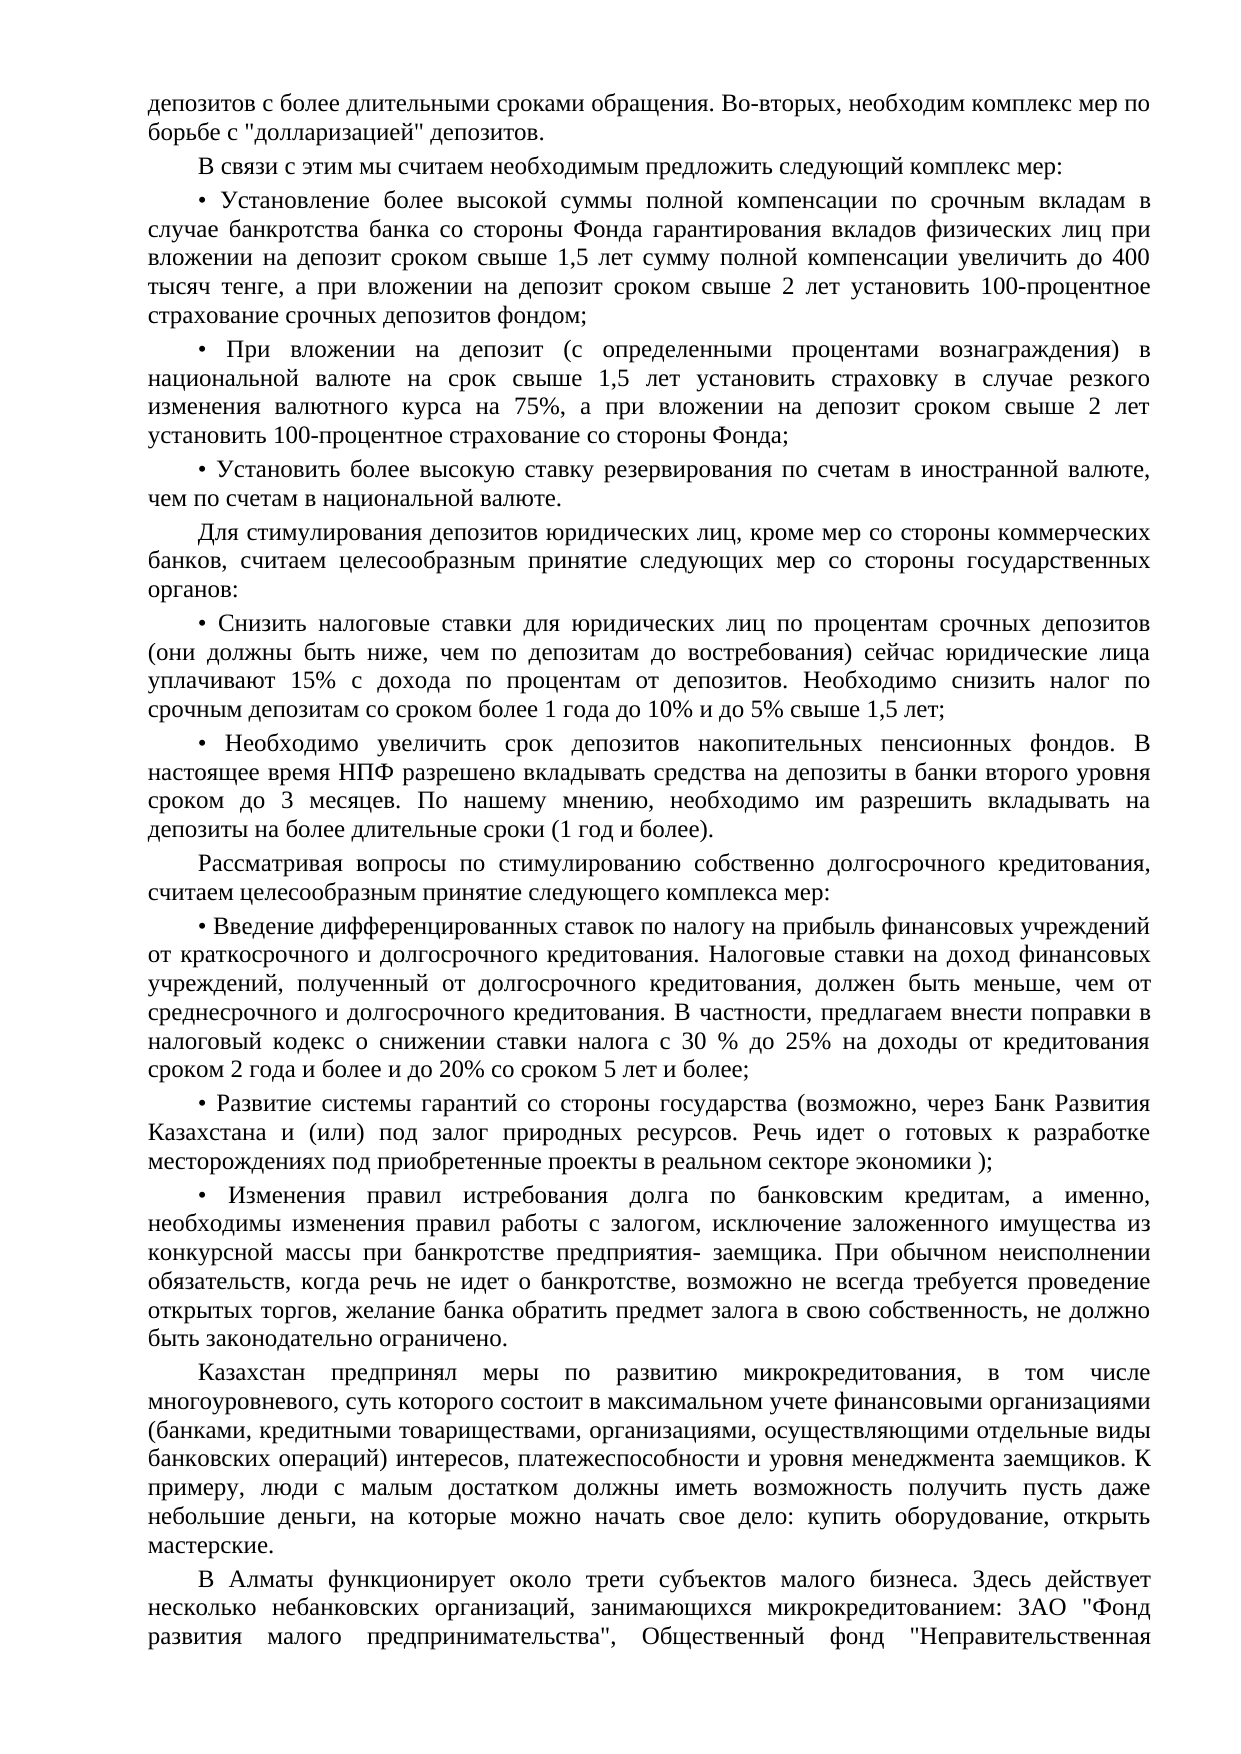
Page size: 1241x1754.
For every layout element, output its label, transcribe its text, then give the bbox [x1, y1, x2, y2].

text • Снизить налоговые ставки для юридических лиц по процентам срочных депозитов (они должны быть ниже, чем по депозитам до востребования) сейчас юридические лица уплачивают 15% с дохода по процентам от депозитов. Необходимо снизить налог по срочным депозитам со сроком более 1 года до 10% и до 5% свыше 1,5 лет; [148, 608, 1152, 723]
text • При вложении на депозит (с определенными процентами вознаграждения) в национальной валюте на срок свыше 1,5 лет установить страховку в случае резкого изменения валютного курса на 75%, а при вложении на депозит сроком свыше 2 лет установить 100-процентное страхование со стороны Фонда; [148, 334, 1152, 449]
text • Необходимо увеличить срок депозитов накопительных пенсионных фондов. В настоящее время НПФ разрешено вкладывать средства на депозиты в банки второго уровня сроком до 3 месяцев. По нашему мнению, необходимо им разрешить вкладывать на депозиты на более длительные сроки (1 год и более). [148, 728, 1152, 843]
text • Введение дифференцированных ставок по налогу на прибыль финансовых учреждений от краткосрочного и долгосрочного кредитования. Налоговые ставки на доход финансовых учреждений, полученный от долгосрочного кредитования, должен быть меньше, чем от среднесрочного и долгосрочного кредитования. В частности, предлагаем внести поправки в налоговый кодекс о снижении ставки налога с 30 % до 25% на доходы от кредитования сроком 2 года и более и до 20% со сроком 5 лет и более; [148, 911, 1152, 1083]
text • Установление более высокой суммы полной компенсации по срочным вкладам в случае банкротства банка со стороны Фонда гарантирования вкладов физических лиц при вложении на депозит сроком свыше 1,5 лет сумму полной компенсации увеличить до 400 тысяч тенге, а при вложении на депозит сроком свыше 2 лет установить 100-процентное страхование срочных депозитов фондом; [148, 185, 1152, 329]
text Казахстан предпринял меры по развитию микрокредитования, в том числе многоуровневого, суть которого состоит в максимальном учете финансовыми организациями (банками, кредитными товариществами, организациями, осуществляющими отдельные виды банковских операций) интересов, платежеспособности и уровня менеджмента заемщиков. К примеру, люди с малым достатком должны иметь возможность получить пусть даже небольшие деньги, на которые можно начать свое дело: купить оборудование, открыть мастерские. [148, 1357, 1152, 1558]
text Для стимулирования депозитов юридических лиц, кроме мер со стороны коммерческих банков, считаем целесообразным принятие следующих мер со стороны государственных органов: [148, 517, 1152, 603]
text В связи с этим мы считаем необходимым предложить следующий комплекс мер: [148, 151, 1152, 180]
text • Развитие системы гарантий со стороны государства (возможно, через Банк Развития Казахстана и (или) под залог природных ресурсов. Речь идет о готовых к разработке месторождениях под приобретенные проекты в реальном секторе экономики ); [148, 1088, 1152, 1174]
text Рассматривая вопросы по стимулированию собственно долгосрочного кредитования, считаем целесообразным принятие следующего комплекса мер: [148, 848, 1152, 906]
text • Изменения правил истребования долга по банковским кредитам, а именно, необходимы изменения правил работы с залогом, исключение заложенного имущества из конкурсной массы при банкротстве предприятия- заемщика. При обычном неисполнении обязательств, когда речь не идет о банкротстве, возможно не всегда требуется проведение открытых торгов, желание банка обратить предмет залога в свою собственность, не должно быть законодательно ограничено. [148, 1180, 1152, 1352]
text • Установить более высокую ставку резервирования по счетам в иностранной валюте, чем по счетам в национальной валюте. [148, 454, 1152, 511]
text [148, 1564, 1152, 1650]
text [148, 88, 1152, 146]
